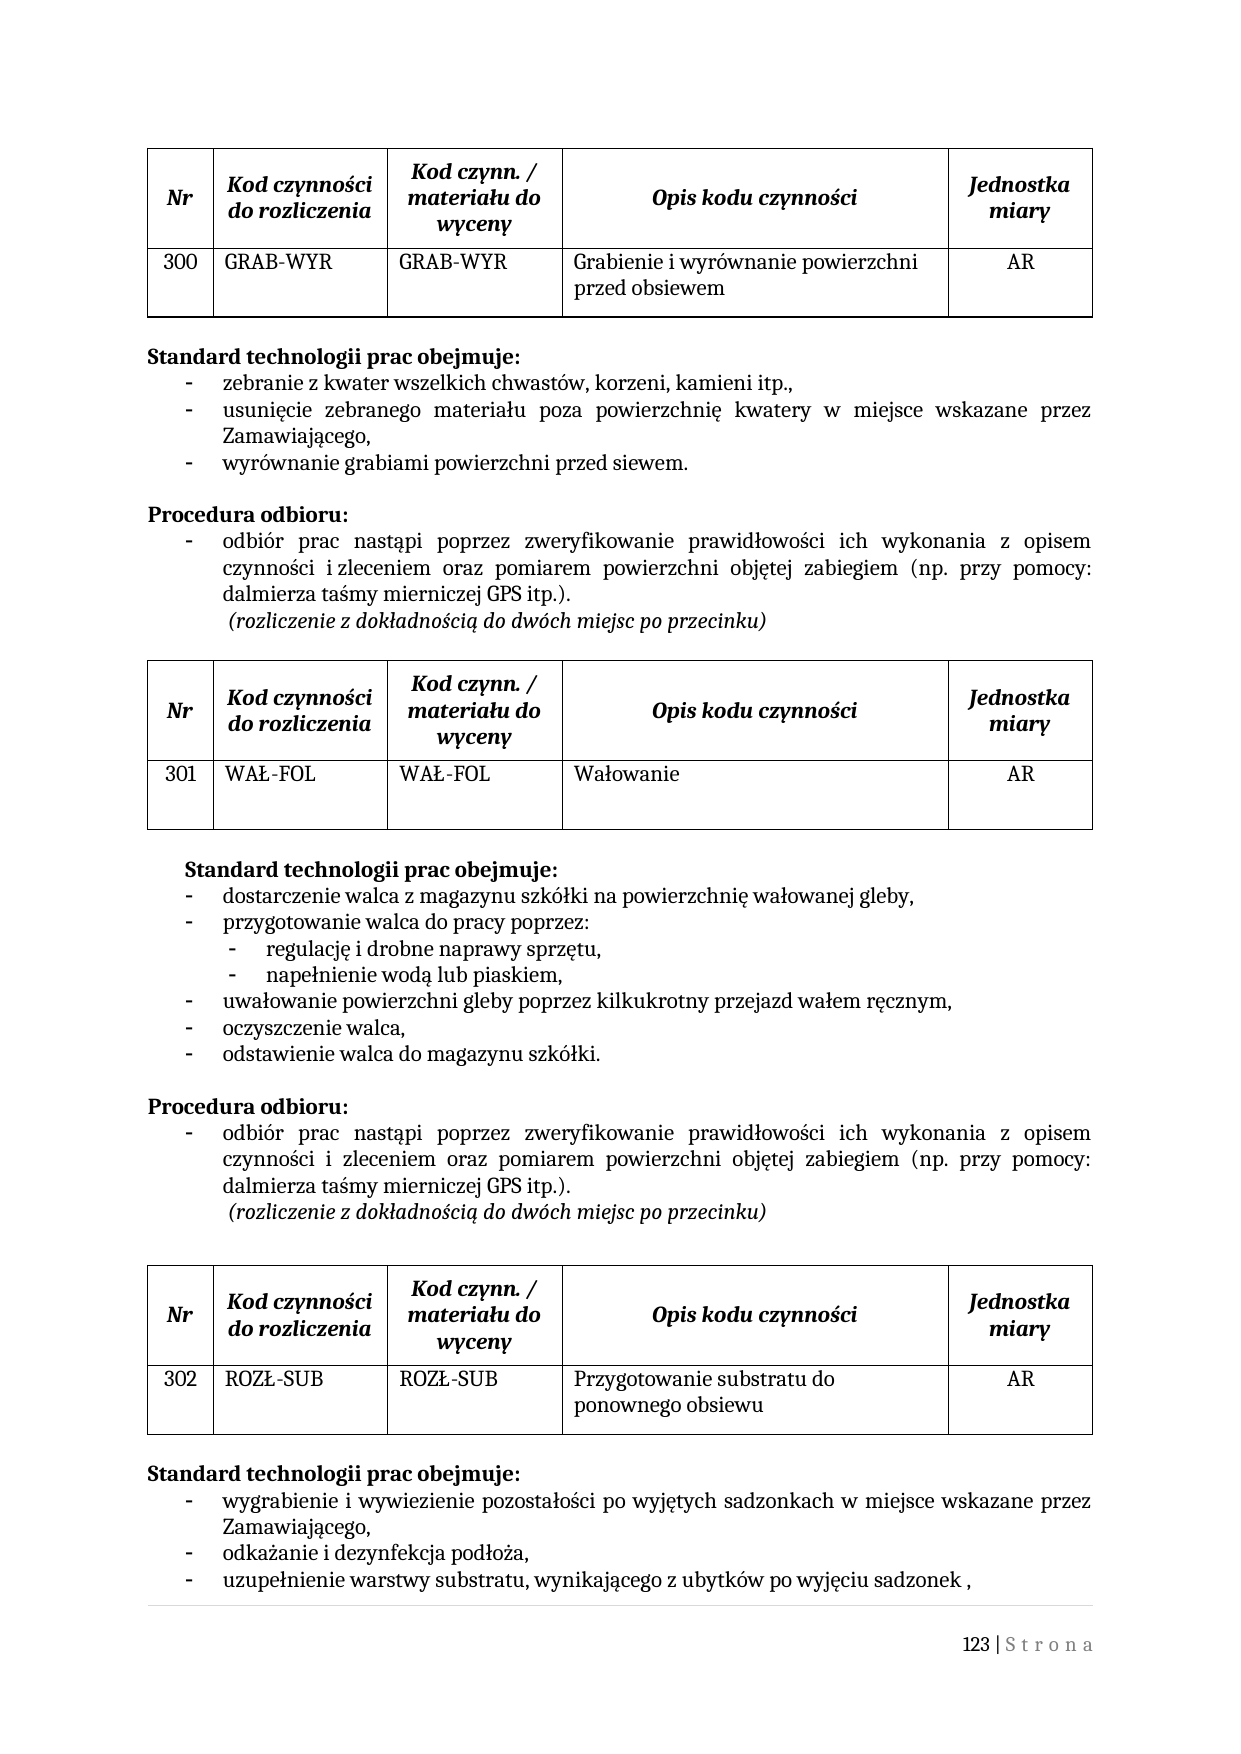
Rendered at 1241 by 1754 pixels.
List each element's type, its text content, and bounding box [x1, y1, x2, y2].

list regulację i drobne naprawy sprzętu, [228, 935, 1093, 962]
list dostarczenie walca z magazynu szkółki na powierzchnię wałowanej gleby, [185, 883, 1093, 909]
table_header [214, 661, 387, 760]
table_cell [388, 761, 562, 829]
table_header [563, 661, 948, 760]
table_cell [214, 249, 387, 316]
list napełnienie wodą lub piaskiem, [228, 962, 1093, 988]
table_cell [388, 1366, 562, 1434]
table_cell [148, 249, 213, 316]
text (rozliczenie z dokładnością do dwóch miejsc po przecinku) [153, 607, 1093, 634]
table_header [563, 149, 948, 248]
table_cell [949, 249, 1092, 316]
list oczyszczenie walca, [185, 1014, 1093, 1041]
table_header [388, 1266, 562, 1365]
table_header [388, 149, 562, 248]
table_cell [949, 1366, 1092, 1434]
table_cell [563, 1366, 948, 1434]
text Procedura odbioru: [148, 502, 1093, 528]
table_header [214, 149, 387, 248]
text Standard technologii prac obejmuje: [148, 344, 1093, 370]
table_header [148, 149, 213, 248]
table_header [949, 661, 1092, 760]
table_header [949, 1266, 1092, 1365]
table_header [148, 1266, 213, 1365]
list odbiór prac nastąpi poprzez zweryfikowanie prawidłowości ich wykonania z opisem czynności i zleceniem oraz pomiarem powierzchni objętej zabiegiem (np. przy pomocy: dalmierza taśmy mierniczej GPS itp.). [185, 1120, 1093, 1199]
list wygrabienie i wywiezienie pozostałości po wyjętych sadzonkach w miejsce wskazane przez Zamawiającego, [185, 1487, 1093, 1540]
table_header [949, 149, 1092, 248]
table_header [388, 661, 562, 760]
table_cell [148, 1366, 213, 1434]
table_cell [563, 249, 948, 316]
text (rozliczenie z dokładnością do dwóch miejsc po przecinku) [153, 1199, 1093, 1225]
list wyrównanie grabiami powierzchni przed siewem. [185, 449, 1093, 476]
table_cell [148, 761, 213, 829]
text Standard technologii prac obejmuje: [148, 1461, 1093, 1487]
list odkażanie i dezynfekcja podłoża, [185, 1540, 1093, 1566]
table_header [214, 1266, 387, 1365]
list Standard technologii prac obejmuje: [185, 856, 1093, 883]
list przygotowanie walca do pracy poprzez: [185, 909, 1093, 935]
text Procedura odbioru: [148, 1093, 1093, 1120]
list uwałowanie powierzchni gleby poprzez kilkukrotny przejazd wałem ręcznym, [185, 988, 1093, 1014]
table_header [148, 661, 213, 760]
list usunięcie zebranego materiału poza powierzchnię kwatery w miejsce wskazane przez Zamawiającego, [185, 397, 1093, 449]
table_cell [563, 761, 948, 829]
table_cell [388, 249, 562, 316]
list zebranie z kwater wszelkich chwastów, korzeni, kamieni itp., [185, 370, 1093, 397]
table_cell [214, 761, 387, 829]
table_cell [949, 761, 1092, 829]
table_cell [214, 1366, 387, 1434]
list odbiór prac nastąpi poprzez zweryfikowanie prawidłowości ich wykonania z opisem czynności i zleceniem oraz pomiarem powierzchni objętej zabiegiem (np. przy pomocy: dalmierza taśmy mierniczej GPS itp.). [185, 528, 1093, 607]
list odstawienie walca do magazynu szkółki. [185, 1041, 1093, 1067]
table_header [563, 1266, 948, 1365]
list uzupełnienie warstwy substratu, wynikającego z ubytków po wyjęciu sadzonek , [185, 1566, 1093, 1593]
